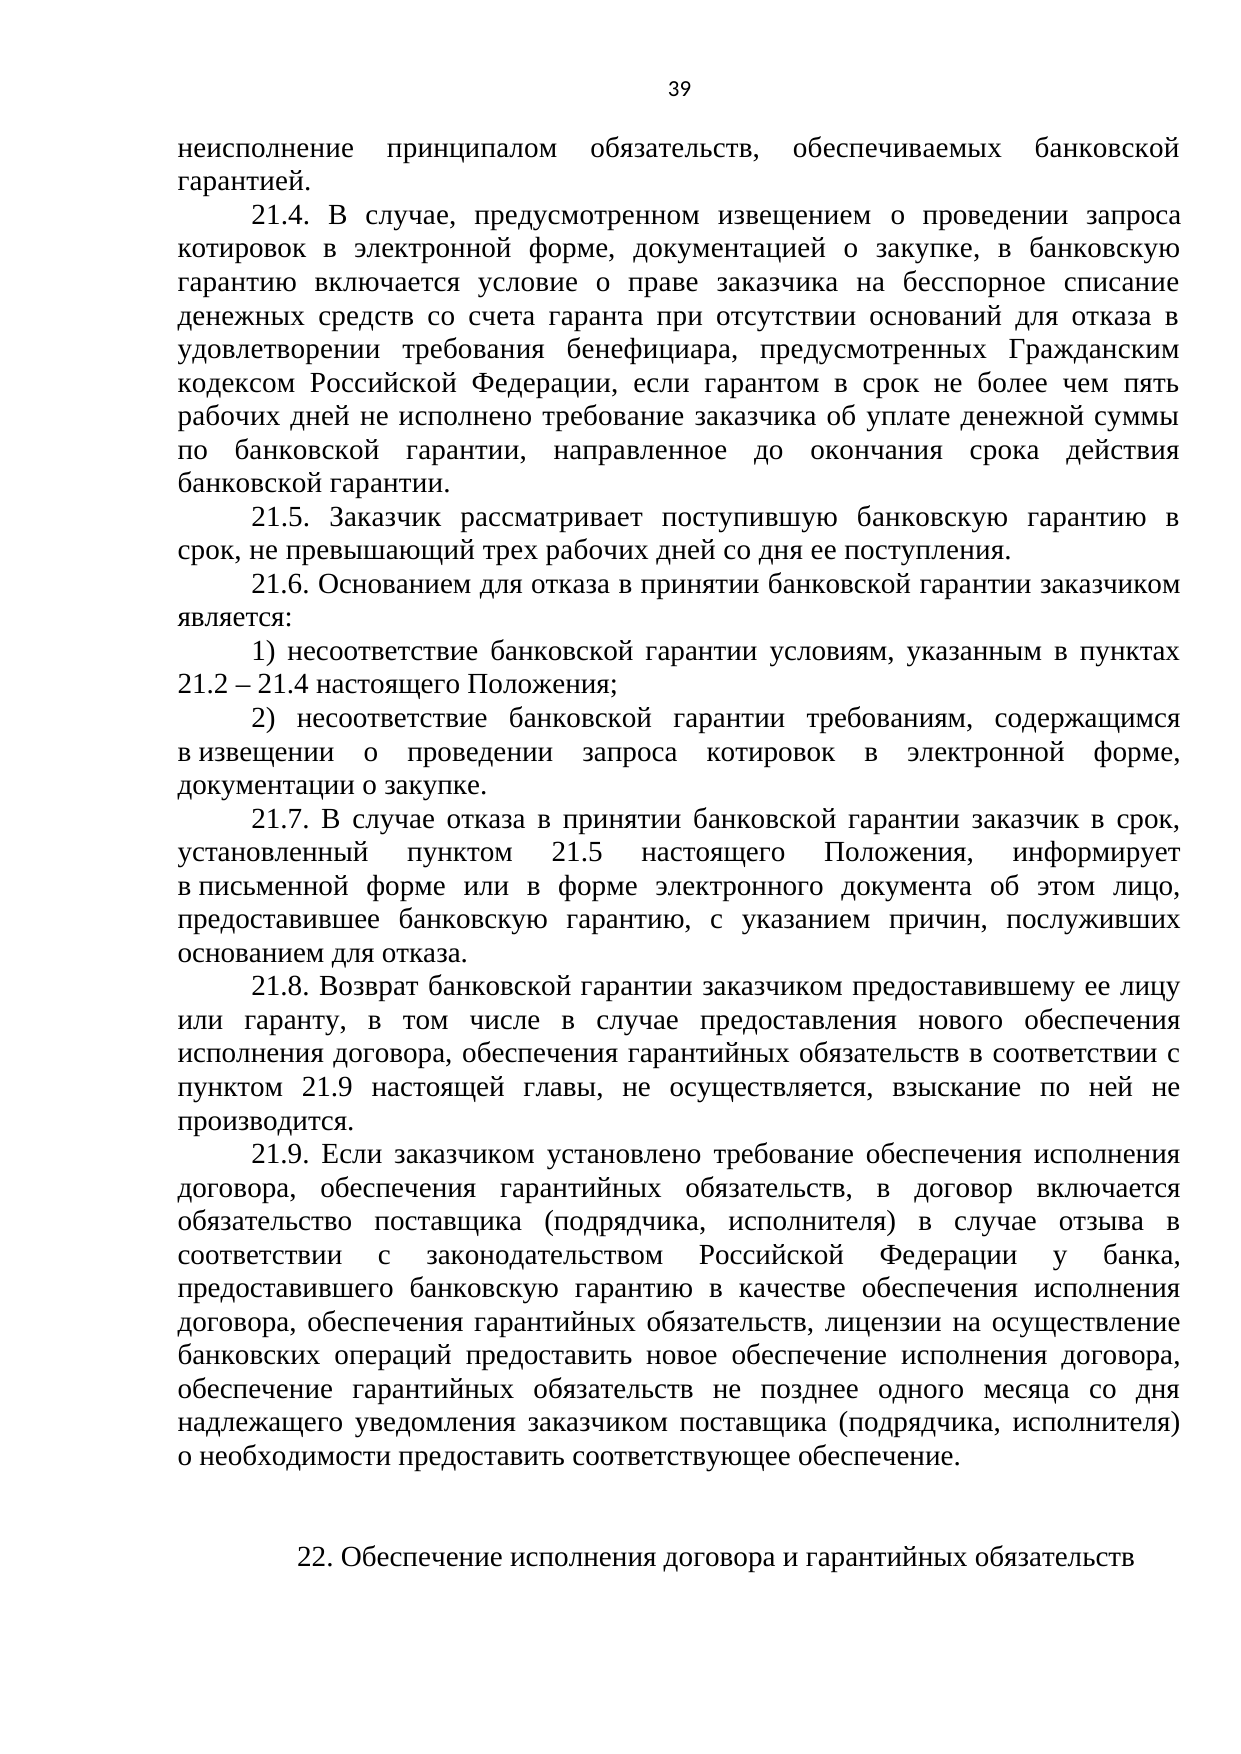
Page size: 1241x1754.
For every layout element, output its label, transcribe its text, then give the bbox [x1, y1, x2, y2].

text 21.8. Возврат банковской гарантии заказчиком предоставившему ее лицу или гаранту, в том числе в случае предоставления нового обеспечения исполнения договора, обеспечения гарантийных обязательств в соответствии с пунктом 21.9 настоящей главы, не осуществляется, взыскание по ней не производится. [177, 968, 1181, 1136]
text 2) несоответствие банковской гарантии требованиям, содержащимся в извещении о проведении запроса котировок в электронной форме, документации о закупке. [177, 700, 1181, 801]
text 21.7. В случае отказа в принятии банковской гарантии заказчик в срок, установленный пунктом 21.5 настоящего Положения, информирует в письменной форме или в форме электронного документа об этом лицо, предоставившее банковскую гарантию, с указанием причин, послуживших основанием для отказа. [177, 801, 1181, 968]
text 21.5. Заказчик рассматривает поступившую банковскую гарантию в срок, не превышающий трех рабочих дней со дня ее поступления. [177, 499, 1181, 566]
text 1) несоответствие банковской гарантии условиям, указанным в пунктах 21.2 – 21.4 настоящего Положения; [177, 633, 1181, 700]
text 21.9. Если заказчиком установлено требование обеспечения исполнения договора, обеспечения гарантийных обязательств, в договор включается обязательство поставщика (подрядчика, исполнителя) в случае отзыва в соответствии с законодательством Российской Федерации у банка, предоставившего банковскую гарантию в качестве обеспечения исполнения договора, обеспечения гарантийных обязательств, лицензии на осуществление банковских операций предоставить новое обеспечение исполнения договора, обеспечение гарантийных обязательств не позднее одного месяца со дня надлежащего уведомления заказчиком поставщика (подрядчика, исполнителя) о необходимости предоставить соответствующее обеспечение. [177, 1136, 1181, 1472]
text 21.6. Основанием для отказа в принятии банковской гарантии заказчиком является: [177, 566, 1181, 633]
text 21.4. В случае, предусмотренном извещением о проведении запроса котировок в электронной форме, документацией о закупке, в банковскую гарантию включается условие о праве заказчика на бесспорное списание денежных средств со счета гаранта при отсутствии оснований для отказа в удовлетворении требования бенефициара, предусмотренных Гражданским кодексом Российской Федерации, если гарантом в срок не более чем пять рабочих дней не исполнено требование заказчика об уплате денежной суммы по банковской гарантии, направленное до окончания срока действия банковской гарантии. [177, 197, 1181, 499]
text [177, 130, 1181, 197]
subtitle 22. Обеспечение исполнения договора и гарантийных обязательств [177, 1539, 1181, 1572]
